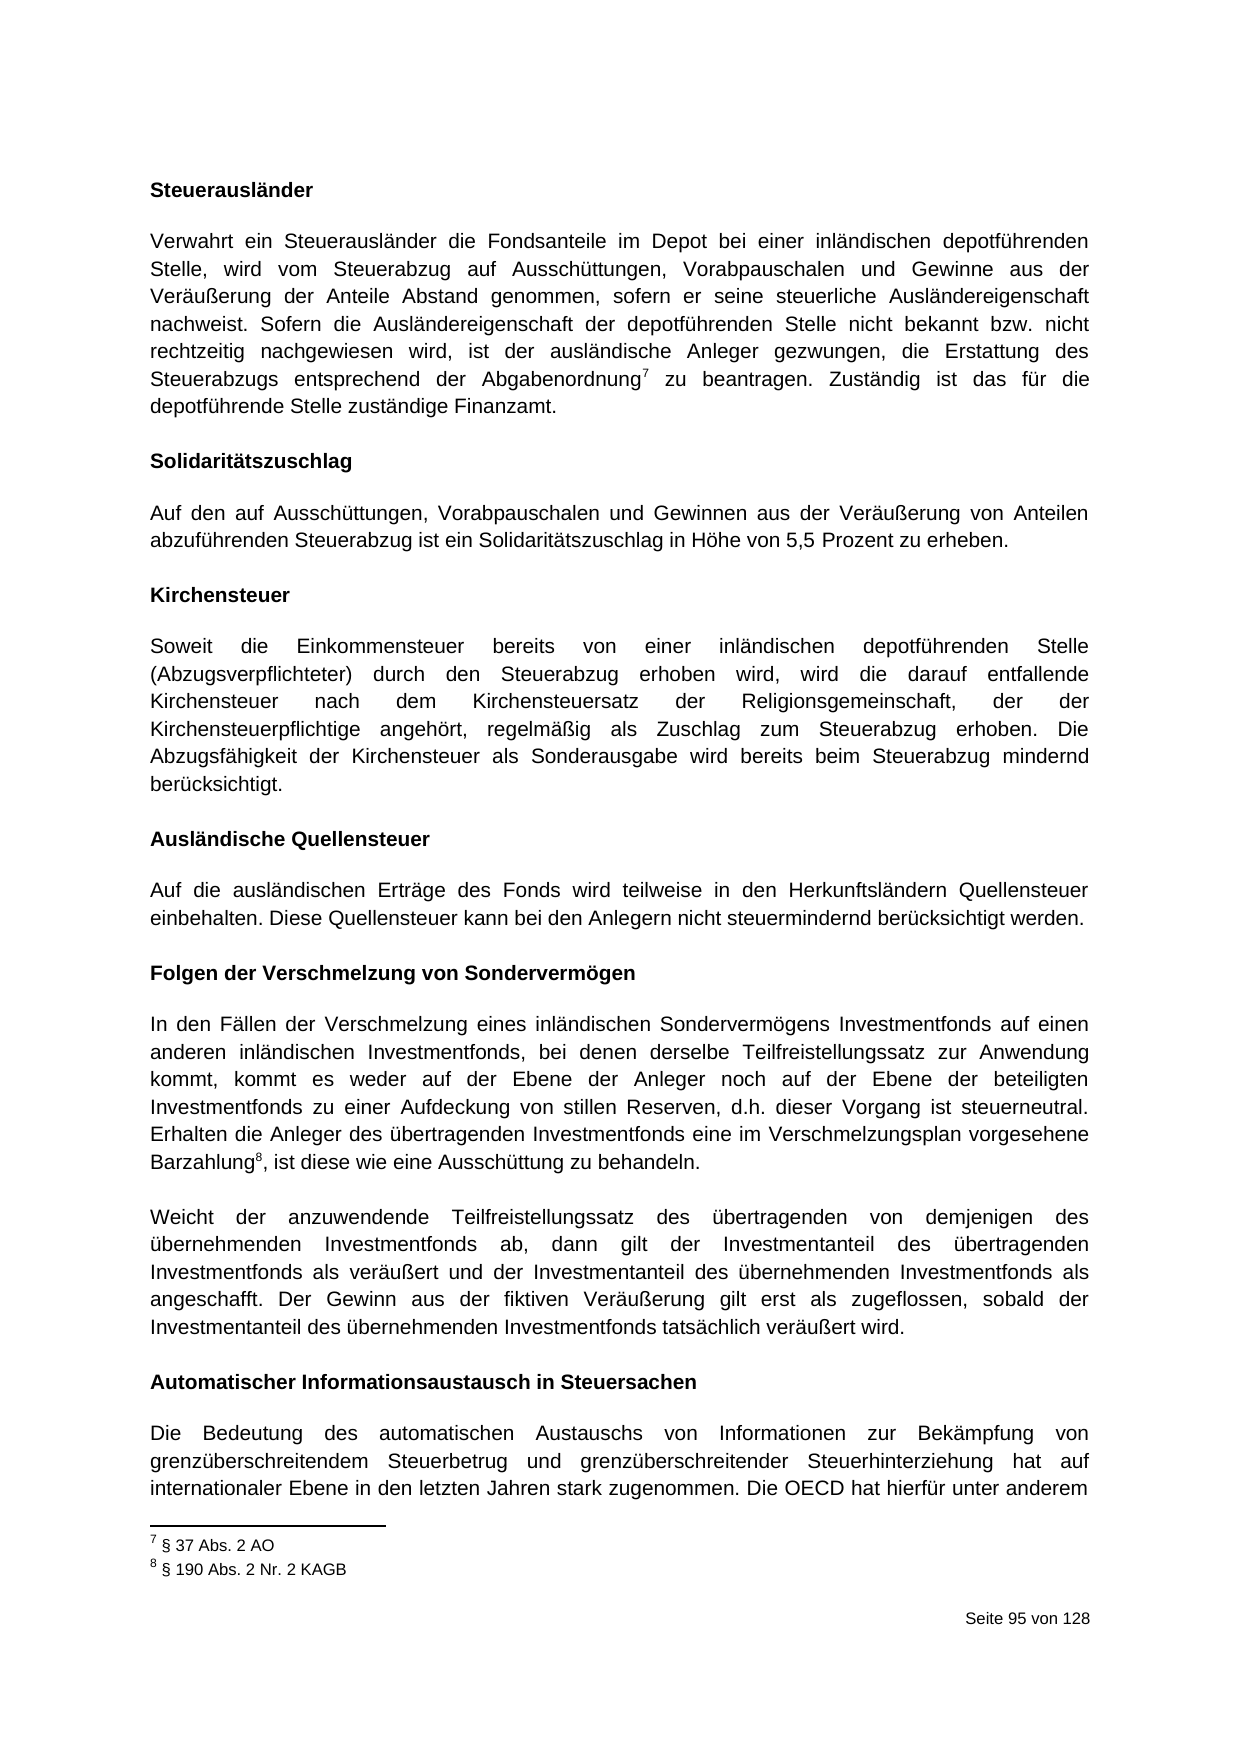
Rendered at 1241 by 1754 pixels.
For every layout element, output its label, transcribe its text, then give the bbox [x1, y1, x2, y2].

text Auf die ausländischen Erträge des Fonds wird teilweise in den Herkunftsländern Quellensteuer einbehalten. Diese Quellensteuer kann bei den Anlegern nicht steuermindernd berücksichtigt werden. [150, 878, 1090, 930]
text Soweit die Einkommensteuer bereits von einer inländischen depotführenden Stelle (Abzugsverpflichteter) durch den Steuerabzug erhoben wird, wird die darauf entfallende Kirchensteuer nach dem Kirchensteuersatz der Religionsgemeinschaft, der der Kirchensteuerpflichtige angehört, regelmäßig als Zuschlag zum Steuerabzug erhoben. Die Abzugsfähigkeit der Kirchensteuer als Sonderausgabe wird bereits beim Steuerabzug mindernd berücksichtigt. [150, 634, 1090, 796]
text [150, 1421, 1090, 1500]
text Auf den auf Ausschüttungen, Vorabpauschalen und Gewinnen aus der Veräußerung von Anteilen abzuführenden Steuerabzug ist ein Solidaritätszuschlag in Höhe von 5,5 Prozent zu erheben. [150, 500, 1090, 552]
subtitle Steuerausländer [150, 177, 1090, 201]
subtitle Folgen der Verschmelzung von Sondervermögen [150, 961, 1090, 985]
subtitle Kirchensteuer [150, 583, 1090, 607]
subtitle Automatischer Informationsaustausch in Steuersachen [150, 1370, 1090, 1394]
subtitle Solidaritätszuschlag [150, 449, 1090, 473]
text Weicht der anzuwendende Teilfreistellungssatz des übertragenden von demjenigen des übernehmenden Investmentfonds ab, dann gilt der Investmentanteil des übertragenden Investmentfonds als veräußert und der Investmentanteil des übernehmenden Investmentfonds als angeschafft. Der Gewinn aus der fiktiven Veräußerung gilt erst als zugeflossen, sobald der Investmentanteil des übernehmenden Investmentfonds tatsächlich veräußert wird. [150, 1205, 1090, 1339]
text Verwahrt ein Steuerausländer die Fondsanteile im Depot bei einer inländischen depotführenden Stelle, wird vom Steuerabzug auf Ausschüttungen, Vorabpauschalen und Gewinne aus der Veräußerung der Anteile Abstand genommen, sofern er seine steuerliche Ausländereigenschaft nachweist. Sofern die Ausländereigenschaft der depotführenden Stelle nicht bekannt bzw. nicht rechtzeitig nachgewiesen wird, ist der ausländische Anleger gezwungen, die Erstattung des Steuerabzugs entsprechend der Abgabenordnung zu beantragen. Zuständig ist das für die depotführende Stelle zuständige Finanzamt. [150, 229, 1090, 418]
subtitle Ausländische Quellensteuer [150, 827, 1090, 851]
text In den Fällen der Verschmelzung eines inländischen Sondervermögens Investmentfonds auf einen anderen inländischen Investmentfonds, bei denen derselbe Teilfreistellungssatz zur Anwendung kommt, kommt es weder auf der Ebene der Anleger noch auf der Ebene der beteiligten Investmentfonds zu einer Aufdeckung von stillen Reserven, d.h. dieser Vorgang ist steuerneutral. Erhalten die Anleger des übertragenden Investmentfonds eine im Verschmelzungsplan vorgesehene Barzahlung, ist diese wie eine Ausschüttung zu behandeln. [150, 1012, 1090, 1174]
